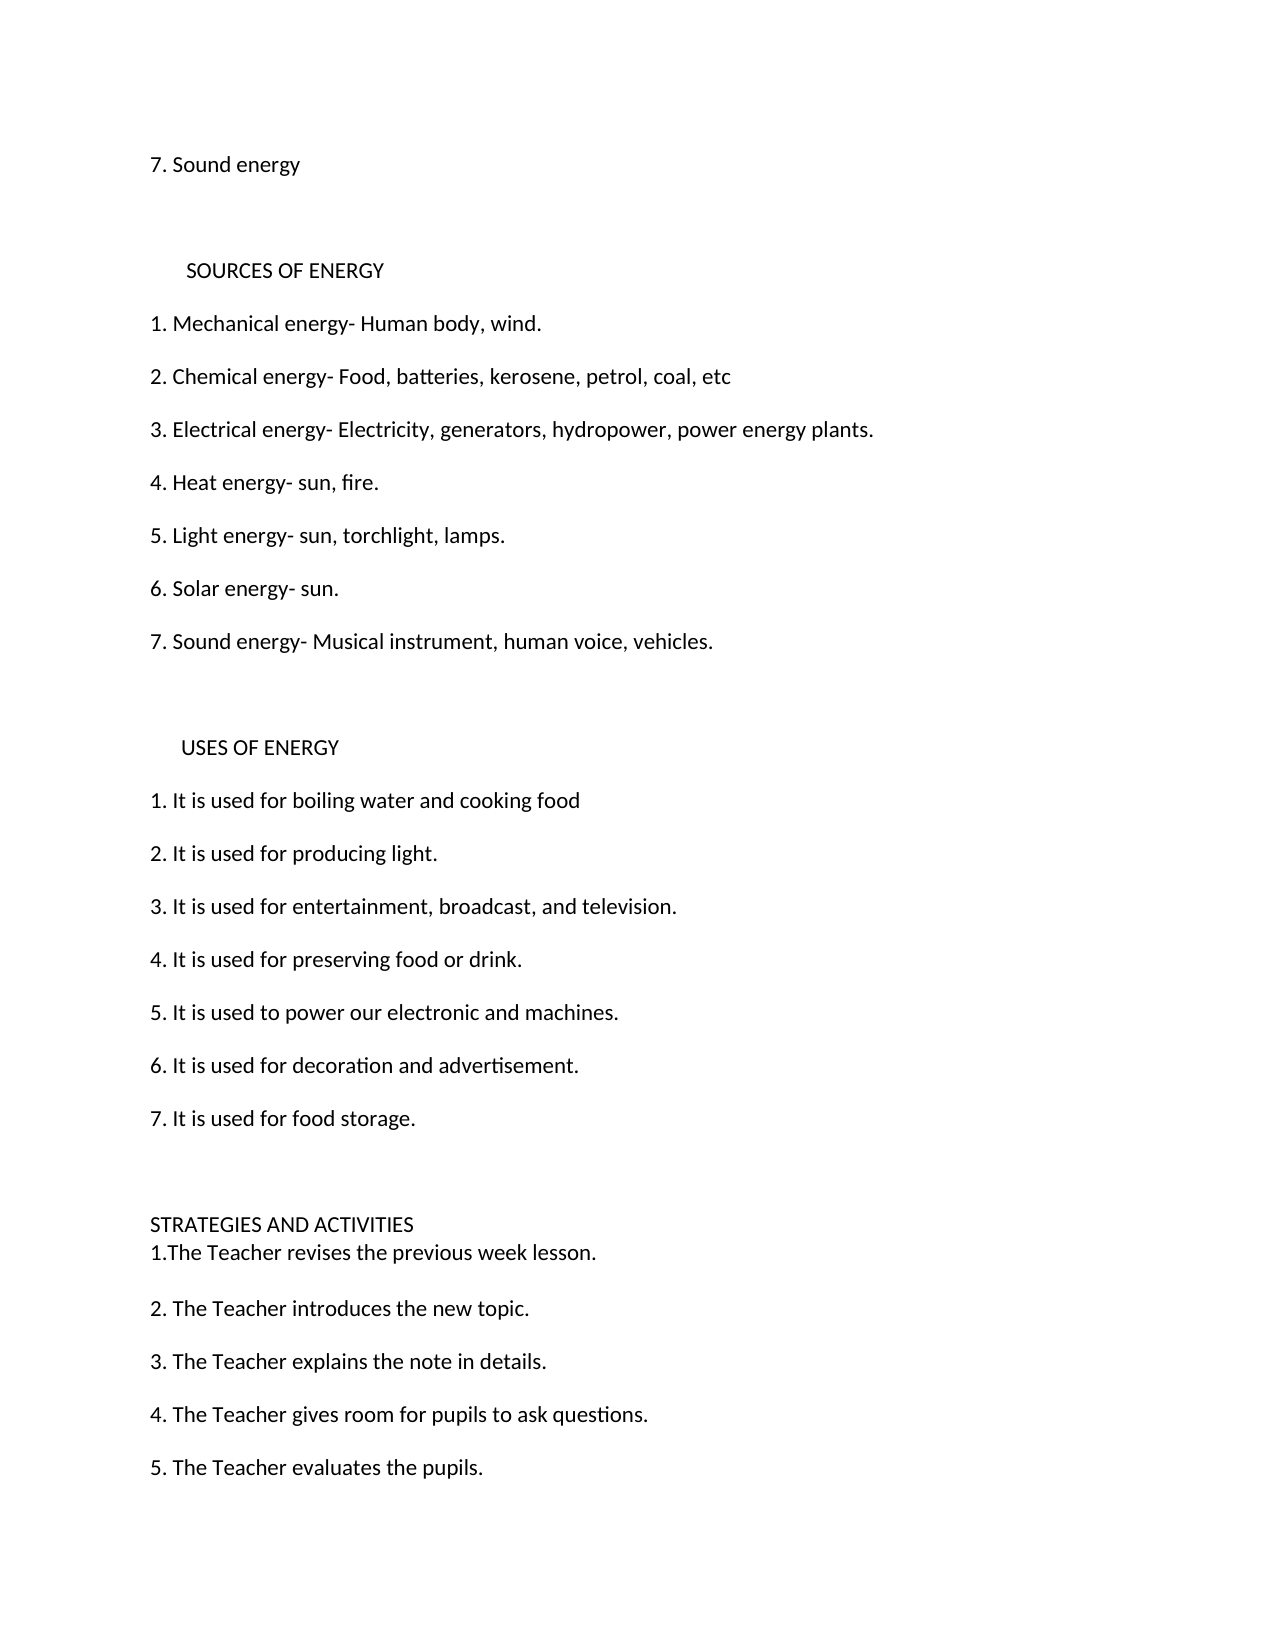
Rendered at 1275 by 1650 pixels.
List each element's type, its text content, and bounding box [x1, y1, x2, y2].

text 4. The Teacher gives room for pupils to ask questions. [150, 1401, 1125, 1428]
text 7. Sound energy- Musical instrument, human voice, vehicles. [150, 627, 1125, 655]
text 5. The Teacher evaluates the pupils. [150, 1453, 1125, 1482]
text USES OF ENERGY [150, 733, 1125, 761]
text 3. It is used for entertainment, broadcast, and television. [150, 892, 1125, 920]
text 5. Light energy- sun, torchlight, lamps. [150, 521, 1125, 549]
text 4. It is used for preserving food or drink. [150, 945, 1125, 973]
text 2. It is used for producing light. [150, 839, 1125, 867]
text 3. Electrical energy- Electricity, generators, hydropower, power energy plants. [150, 415, 1125, 443]
text STRATEGIES AND ACTIVITIES [150, 1210, 1125, 1238]
text 7. Sound energy [150, 150, 1125, 178]
text 3. The Teacher explains the note in details. [150, 1347, 1125, 1376]
text 4. Heat energy- sun, fire. [150, 468, 1125, 496]
text 7. It is used for food storage. [150, 1104, 1125, 1132]
text 5. It is used to power our electronic and machines. [150, 998, 1125, 1026]
text 6. It is used for decoration and advertisement. [150, 1051, 1125, 1079]
text SOURCES OF ENERGY [150, 256, 1125, 284]
text 6. Solar energy- sun. [150, 574, 1125, 602]
text 1. It is used for boiling water and cooking food [150, 786, 1125, 814]
text 2. Chemical energy- Food, batteries, kerosene, petrol, coal, etc [150, 362, 1125, 390]
text 1.The Teacher revises the previous week lesson. [150, 1238, 1125, 1266]
text 2. The Teacher introduces the new topic. [150, 1294, 1125, 1322]
text 1. Mechanical energy- Human body, wind. [150, 309, 1125, 337]
